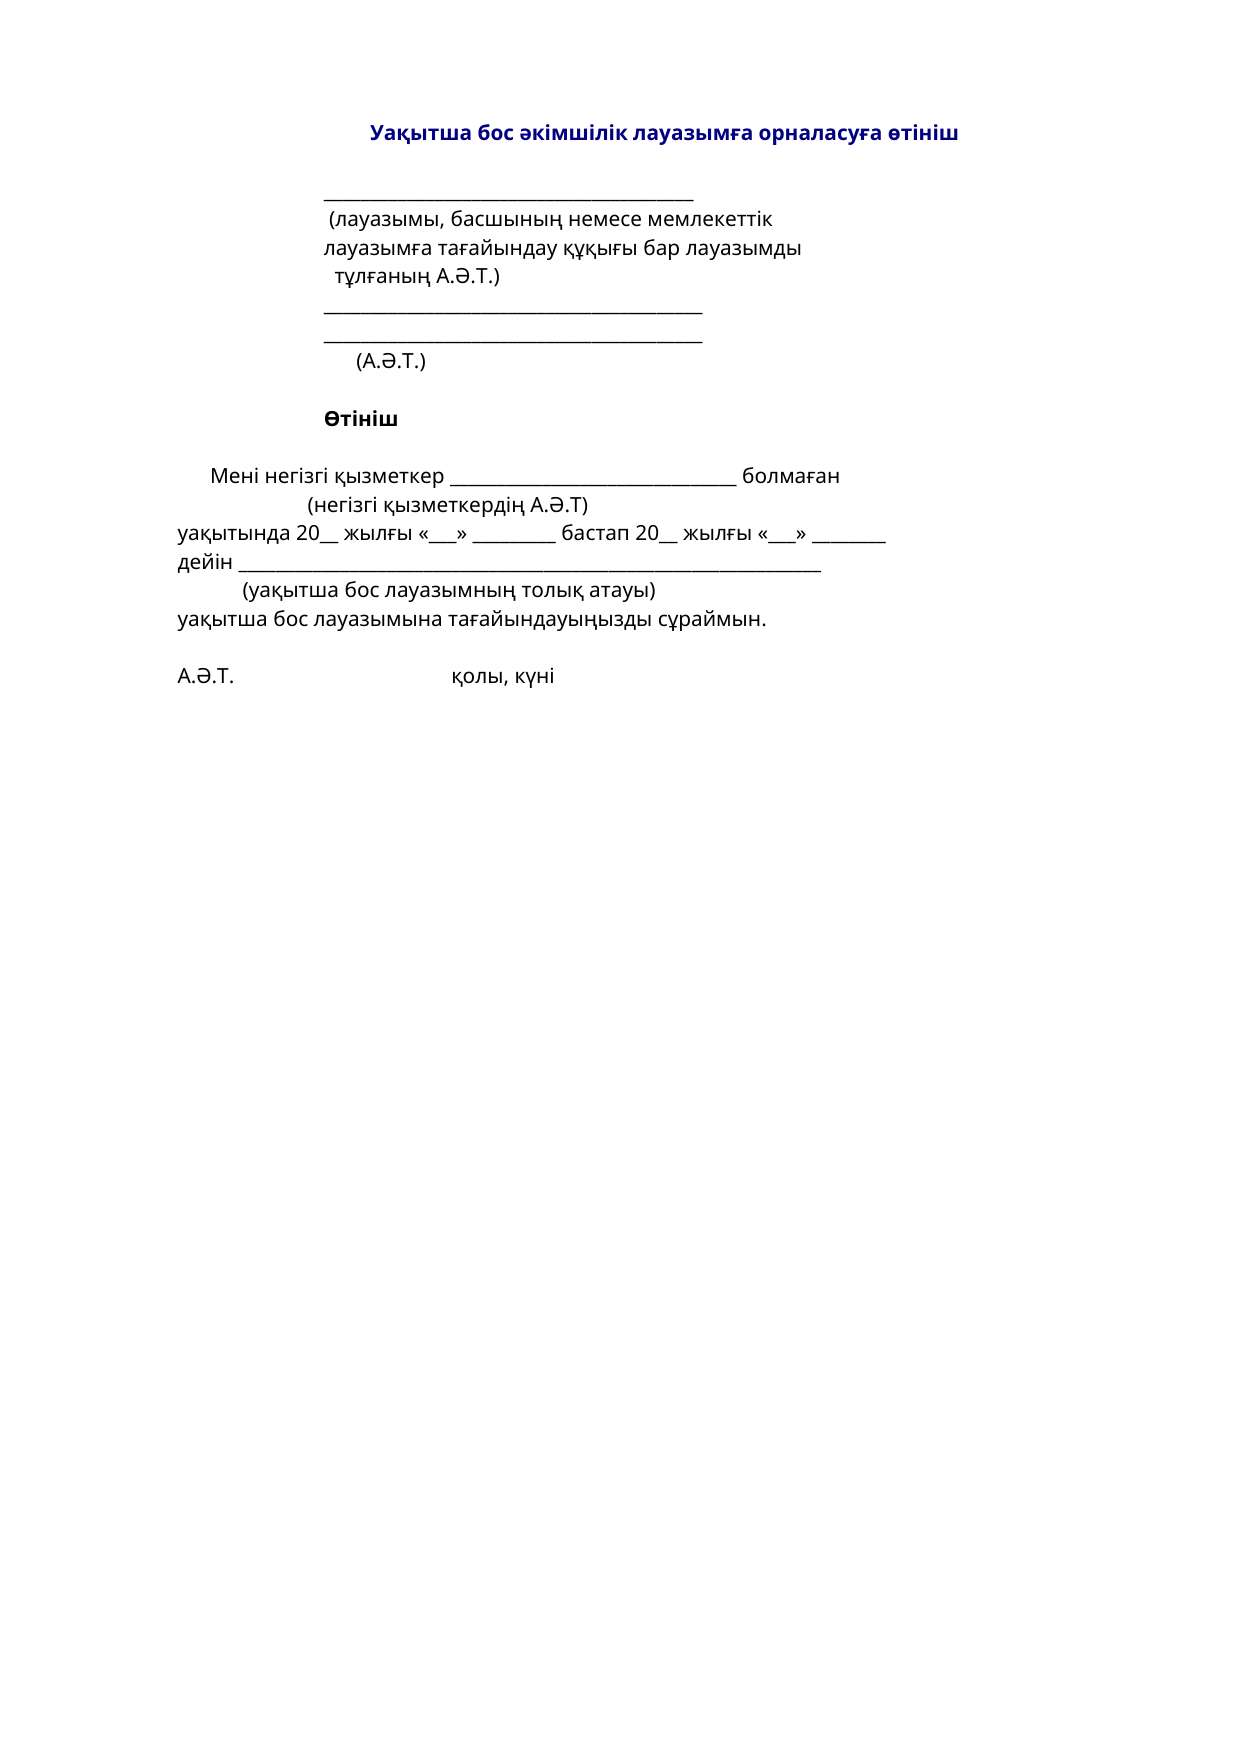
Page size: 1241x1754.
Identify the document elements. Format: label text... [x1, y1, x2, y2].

text А.Ә.Т. қолы, күні [177, 661, 1152, 690]
text Уақытша бос әкімшілік лауазымға орналасуға өтініш [177, 118, 1152, 147]
text Өтініш [177, 404, 1152, 432]
text ________________________________________ (лауазымы, басшының немесе мемлекеттік лауазымға тағайындау құқығы бар лауазымды тұлғаның А.Ә.Т.) _________________________________________ _________________________________________ (А.Ә.Т.) [177, 176, 1152, 375]
text Мені негізгі қызметкер _______________________________ болмаған (негізгі қызметкердің А.Ә.Т) уақытында 20__ жылғы «___» _________ бастап 20__ жылғы «___» ________ дейін _______________________________________________________________ (уақытша бос лауазымның толық атауы) уақытша бос лауазымына тағайындауыңызды сұраймын. [177, 462, 1152, 632]
